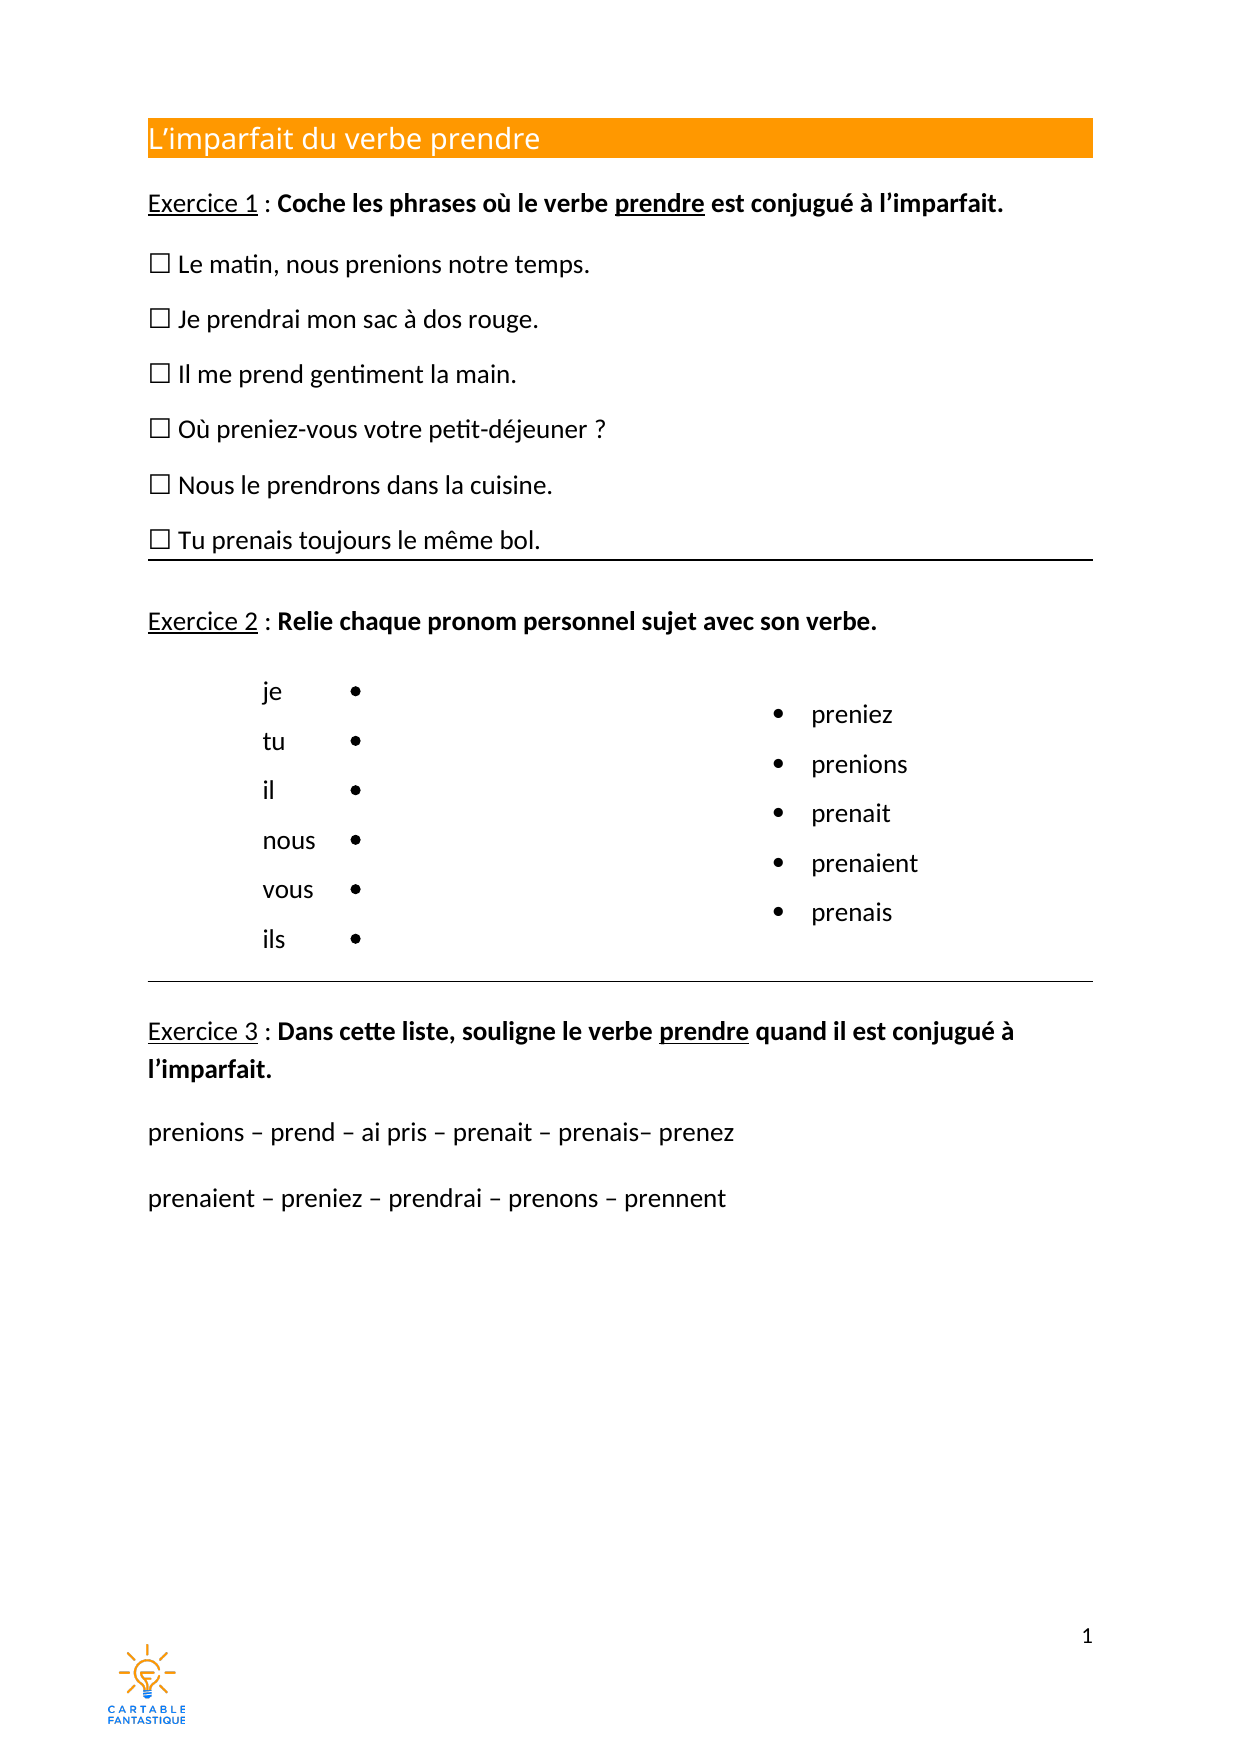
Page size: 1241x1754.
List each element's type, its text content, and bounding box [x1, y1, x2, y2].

text prenaient – preniez – prendrai – prenons – prennent [148, 1182, 1093, 1214]
text Exercice 1 : Coche les phrases où le verbe prendre est conjugué à l’imparfait. [148, 186, 1093, 219]
table_header je tu il nous vous ils [251, 675, 339, 968]
table_header [340, 675, 762, 968]
text Il me prend gentiment la main. [148, 355, 1093, 392]
text Exercice 3 : Dans cette liste, souligne le verbe prendre quand il est conjugué à l’imparfait. [148, 1011, 1093, 1086]
text Nous le prendrons dans la cuisine. [148, 465, 1093, 502]
subtitle L’imparfait du verbe prendre [148, 118, 1093, 158]
picture [108, 1644, 185, 1724]
text Le matin, nous prenions notre temps. [148, 244, 1093, 281]
text Où preniez-vous votre petit-déjeuner ? [148, 410, 1093, 447]
text prenions – prend – ai pris – prenait – prenais– prenez [148, 1115, 1093, 1148]
text Je prendrai mon sac à dos rouge. [148, 299, 1093, 336]
text Exercice 2 : Relie chaque pronom personnel sujet avec son verbe. [148, 604, 1093, 637]
text Tu prenais toujours le même bol. [148, 521, 1093, 559]
table_header preniez prenions prenait prenaient prenais [762, 675, 989, 968]
